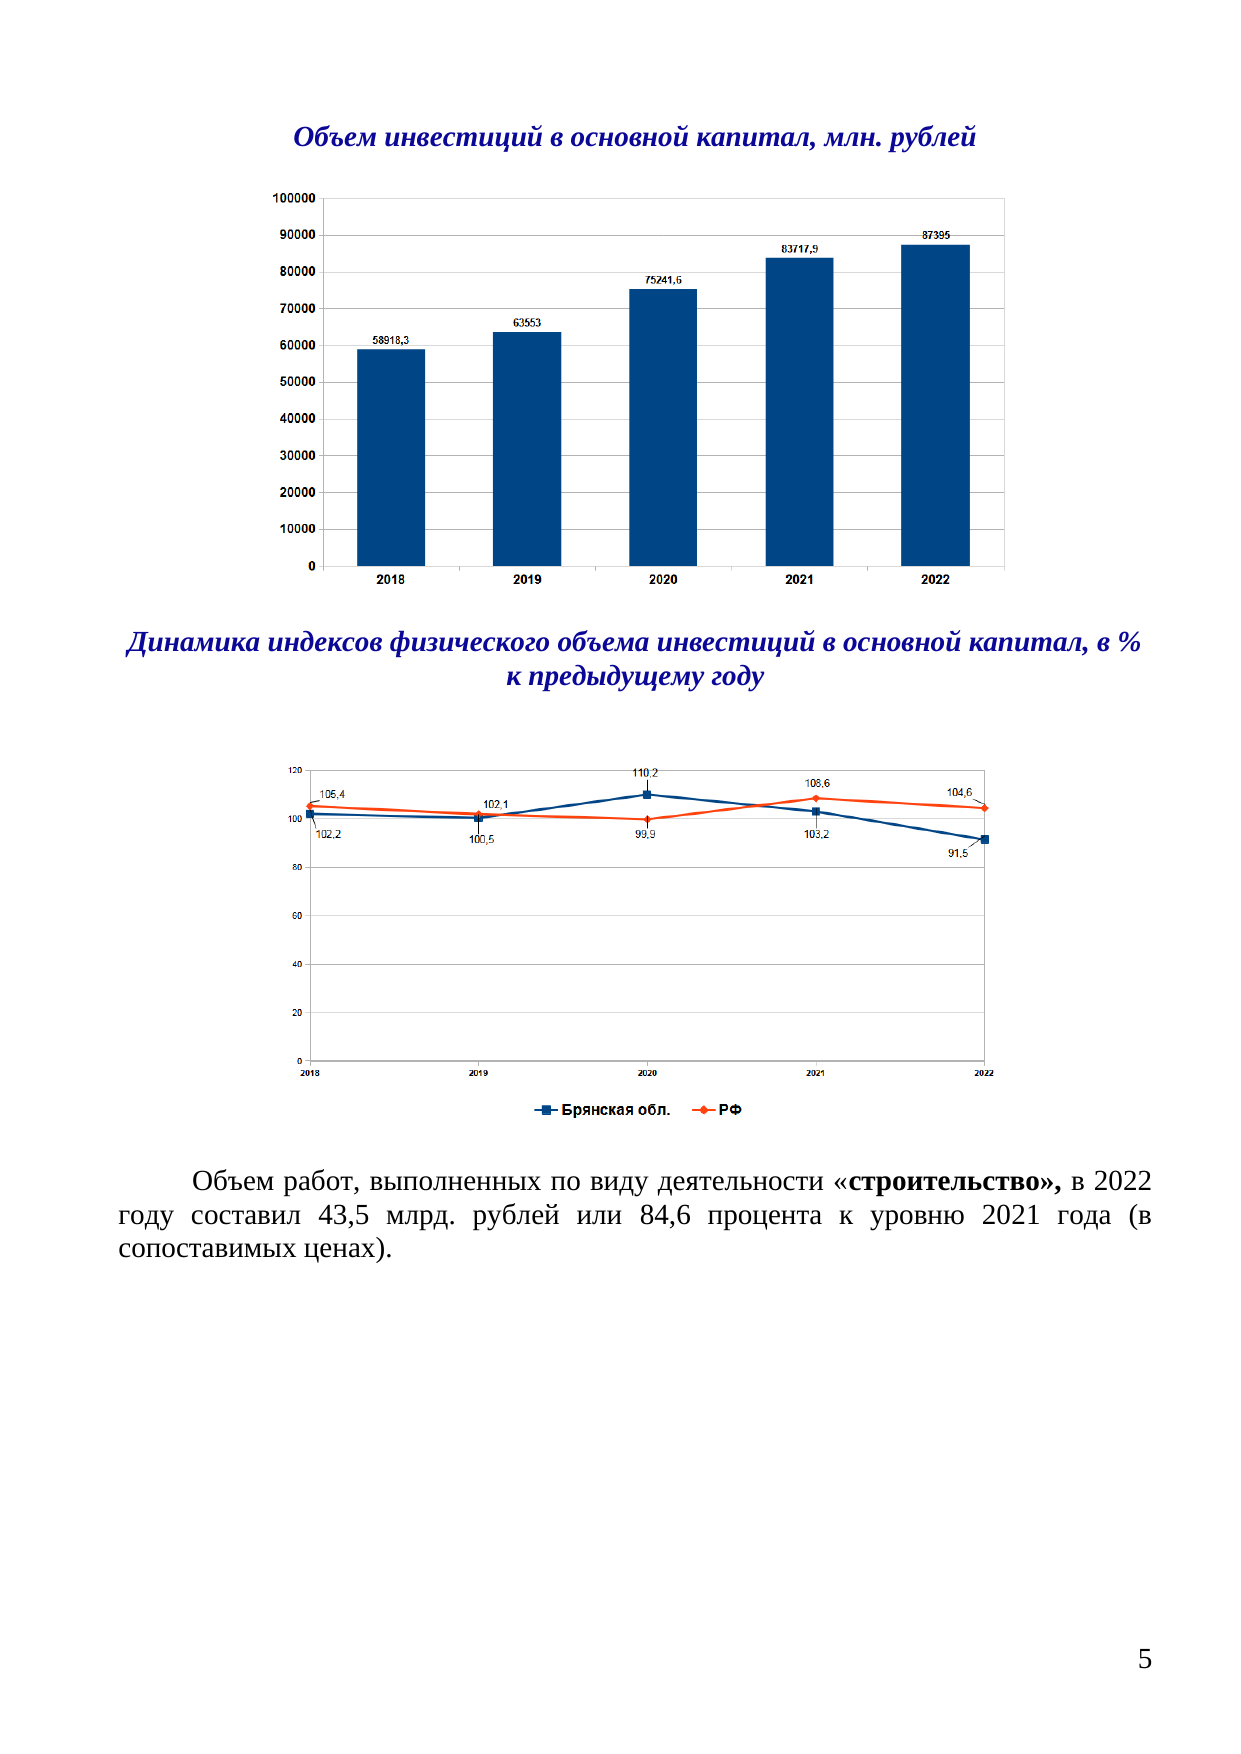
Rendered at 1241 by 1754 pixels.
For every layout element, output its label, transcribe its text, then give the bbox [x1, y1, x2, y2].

text Динамика индексов физического объема инвестиций в основной капитал, в % к предыдущему году [118, 624, 1152, 691]
text Объем работ, выполненных по виду деятельности «строительство», в 2022 году составил 43,5 млрд. рублей или 84,6 процента к уровню 2021 года (в сопоставимых ценах). [118, 1163, 1152, 1264]
picture [215, 152, 1055, 625]
picture [215, 691, 1055, 1164]
text Объем инвестиций в основной капитал, млн. рублей [118, 119, 1152, 152]
